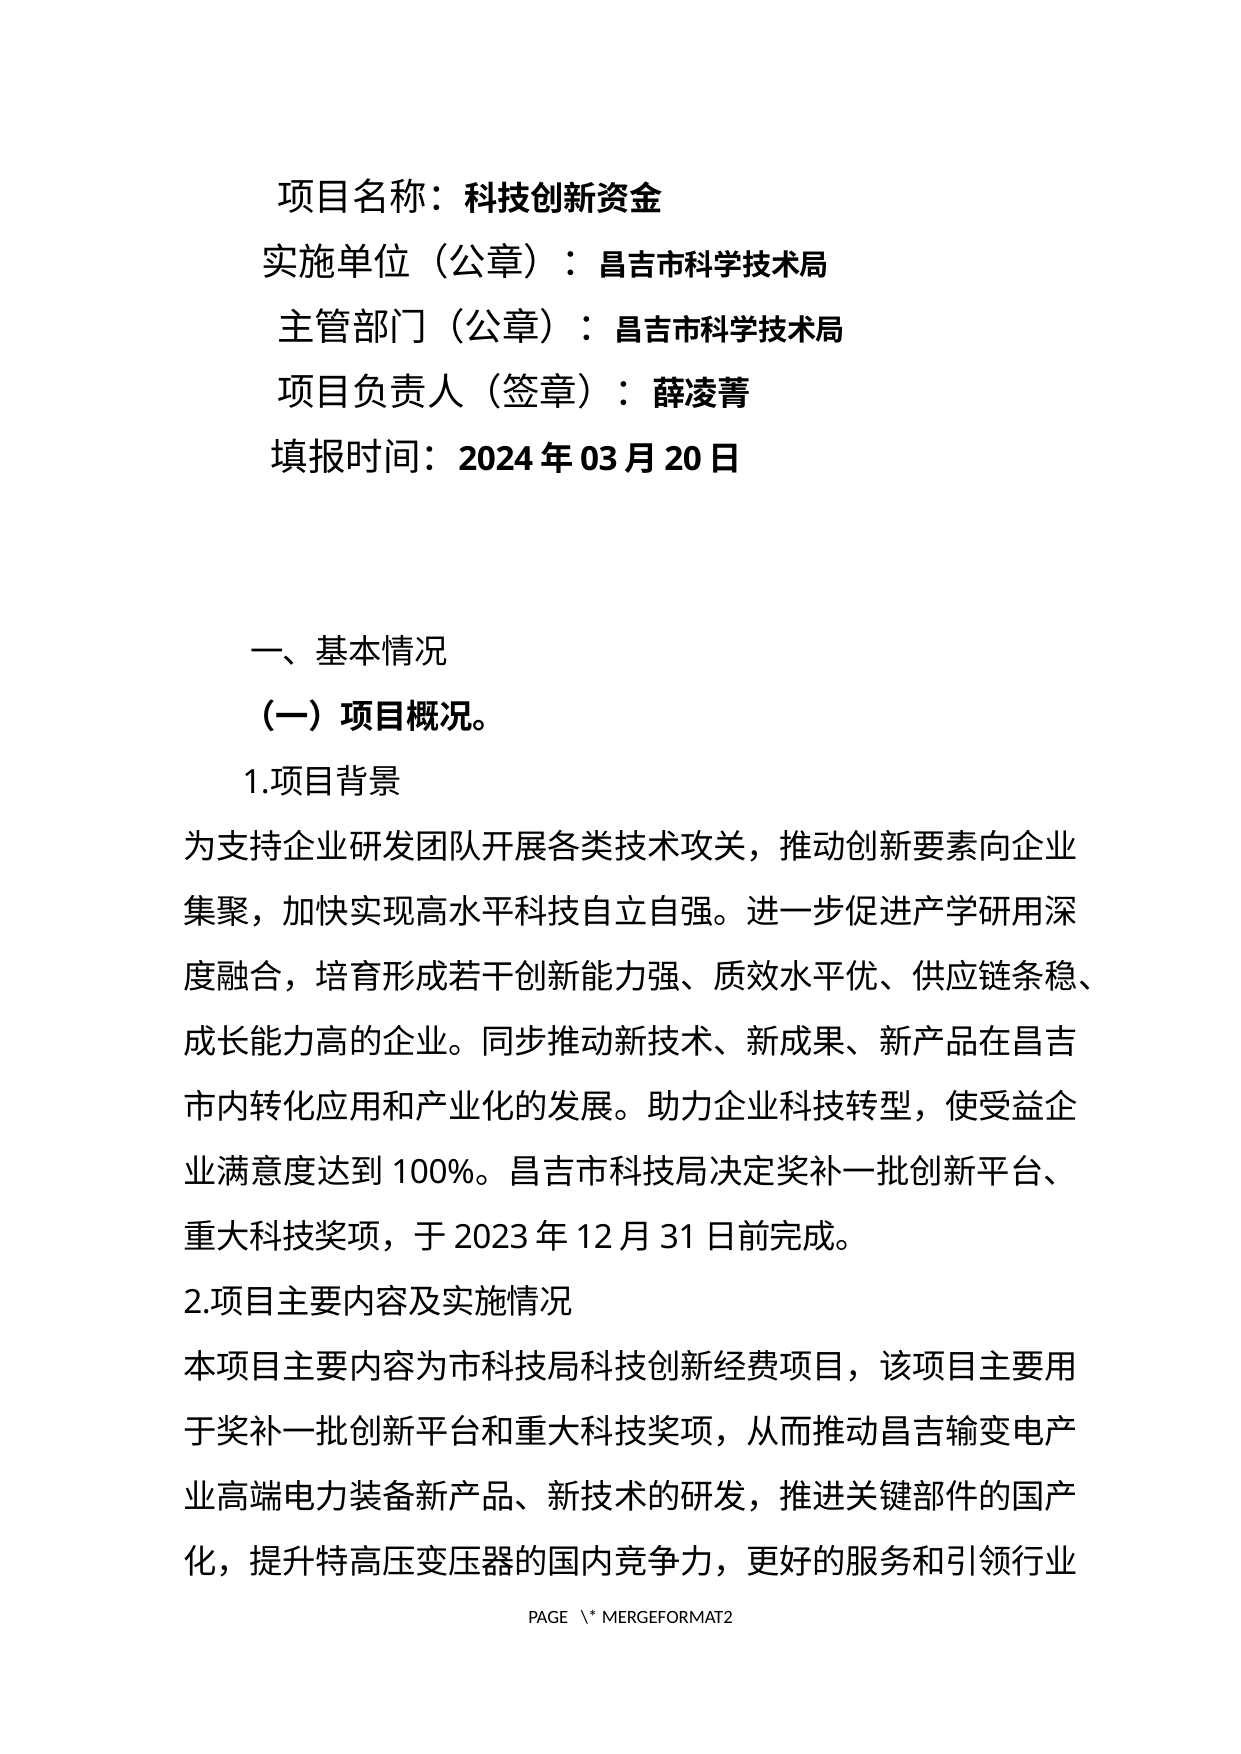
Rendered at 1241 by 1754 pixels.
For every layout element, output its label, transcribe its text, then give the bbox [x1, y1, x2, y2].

text 项目名称：科技创新资金 [183, 162, 1078, 227]
text 填报时间：2024年03月20日 [211, 422, 1078, 487]
text 主管部门（公章）：昌吉市科学技术局 [183, 292, 1078, 357]
text 实施单位（公章）：昌吉市科学技术局 [183, 227, 1078, 292]
text （一）项目概况。 [183, 682, 1078, 747]
text 项目负责人（签章）：薛凌菁 [183, 357, 1078, 422]
text 一、基本情况 [183, 617, 1078, 682]
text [183, 747, 1078, 1592]
